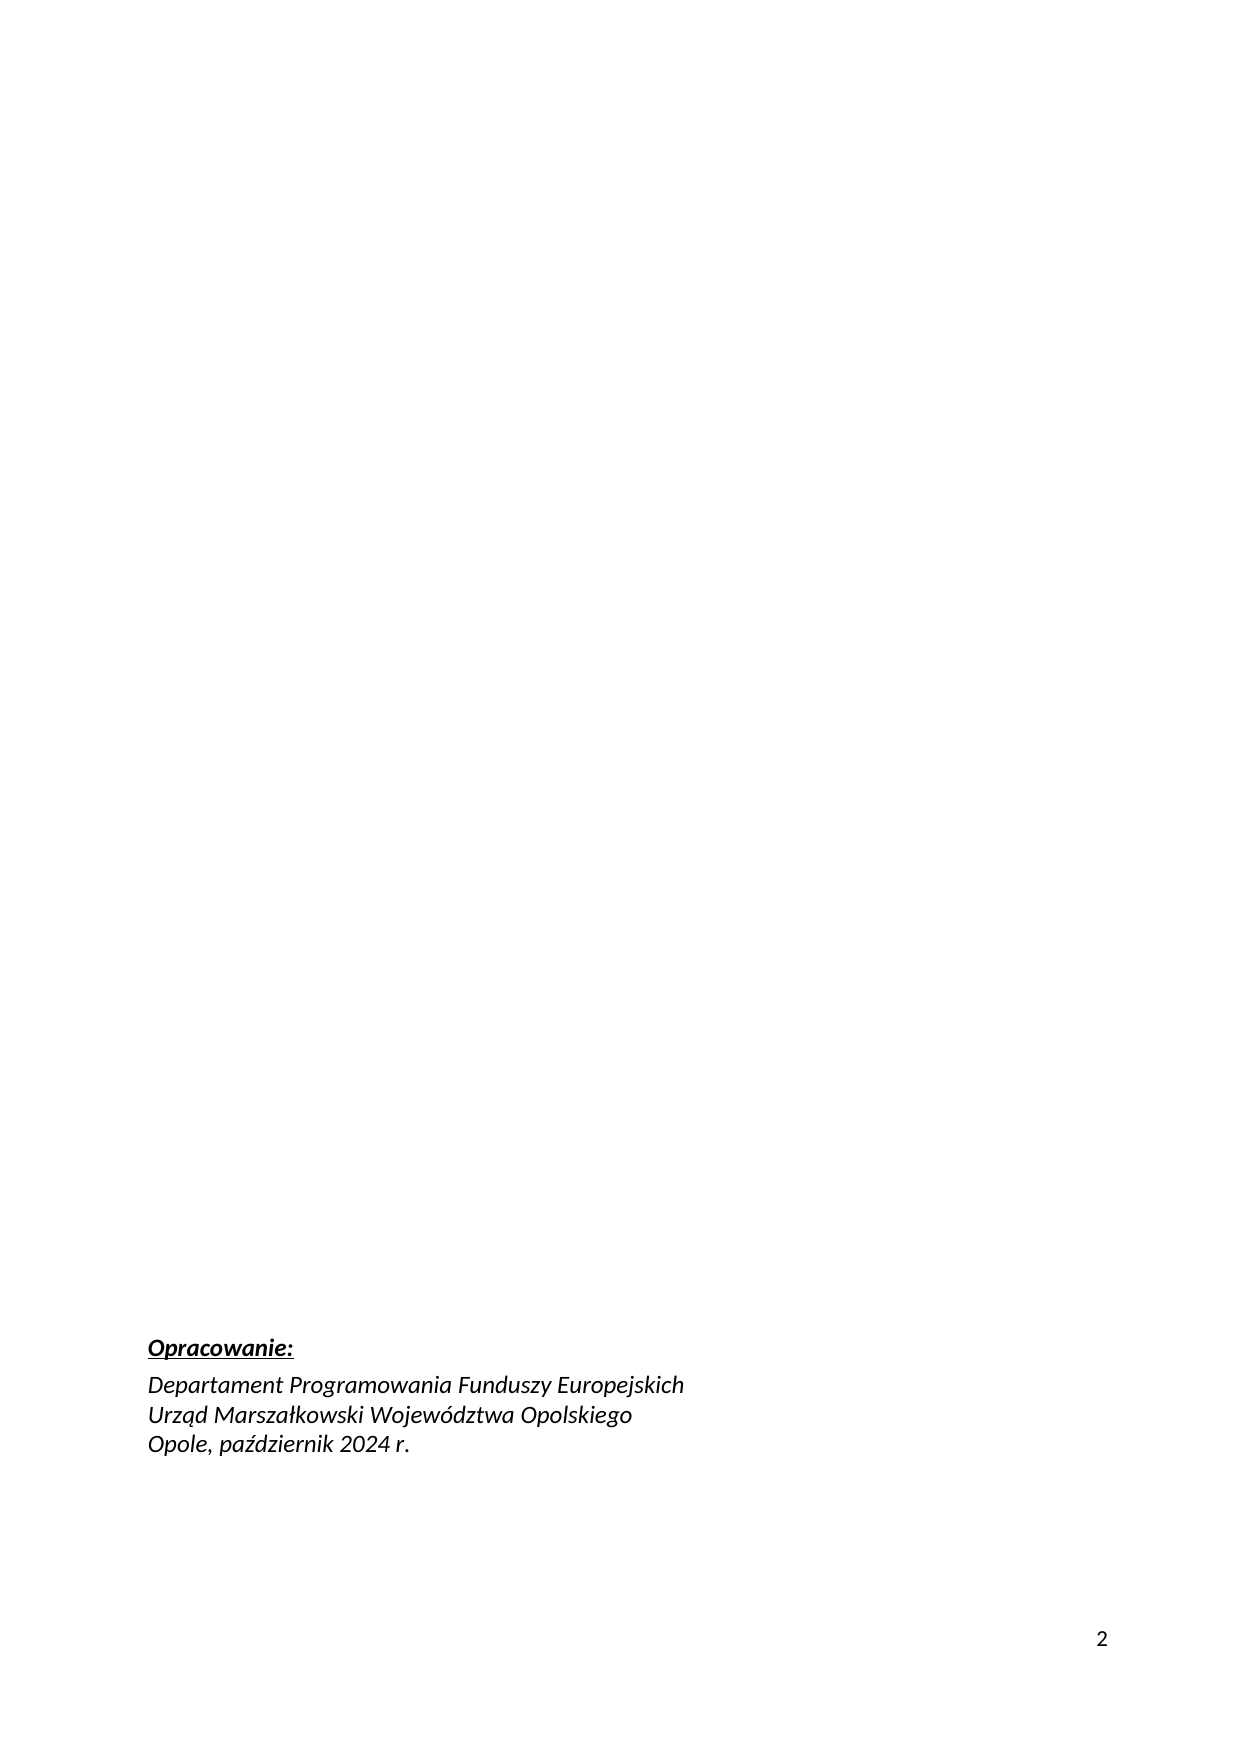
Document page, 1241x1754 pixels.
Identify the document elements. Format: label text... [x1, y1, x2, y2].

text Departament Programowania Funduszy Europejskich [148, 1377, 1107, 1398]
text Opracowanie: [148, 1338, 1107, 1361]
text Opole, październik 2024 r. [148, 1436, 1107, 1456]
text Urząd Marszałkowski Województwa Opolskiego [148, 1406, 1107, 1427]
